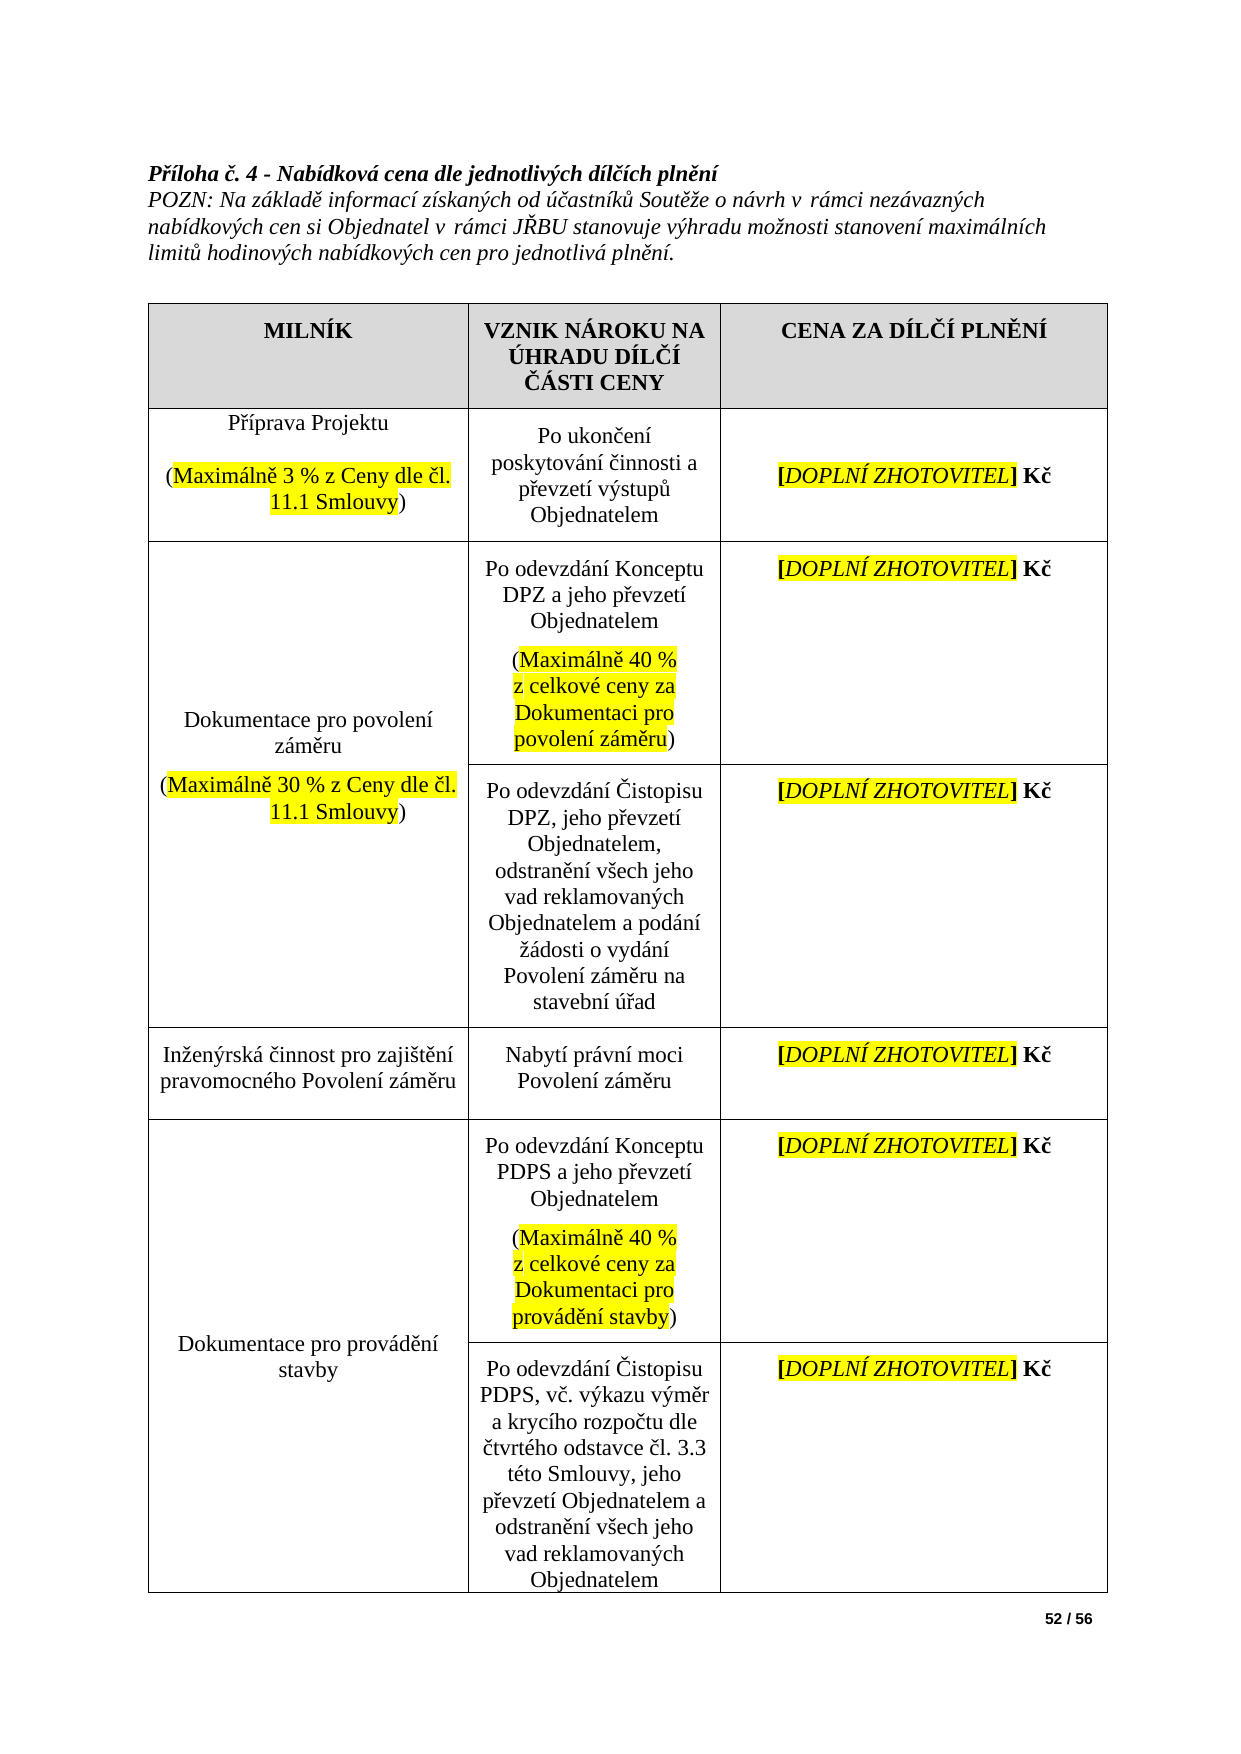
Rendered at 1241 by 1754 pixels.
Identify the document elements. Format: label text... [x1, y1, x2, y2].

table_cell [DOPLNÍ ZHOTOVITEL] Kč [721, 542, 1107, 764]
table_cell Inženýrská činnost pro zajištění pravomocného Povolení záměru [149, 1028, 468, 1118]
table_header CENA ZA DÍLČÍ PLNĚNÍ [721, 304, 1107, 408]
table_cell Příprava Projektu (Maximálně 3 % z Ceny dle čl. ‎11.1 Smlouvy) [149, 409, 468, 541]
table_cell Dokumentace pro povolení záměru (Maximálně 30 % z Ceny dle čl. ‎11.1 Smlouvy) [149, 542, 468, 1027]
table_cell Po odevzdání Čistopisu DPZ, jeho převzetí Objednatelem, odstranění všech jeho vad reklamovaných Objednatelem a podání žádosti o vydání Povolení záměru na stavební úřad [469, 765, 720, 1027]
table_cell [DOPLNÍ ZHOTOVITEL] Kč [721, 1028, 1107, 1118]
table_cell Po odevzdání Konceptu DPZ a jeho převzetí Objednatelem (Maximálně 40 % z celkové ceny za Dokumentaci pro povolení záměru) [469, 542, 720, 764]
table_cell Nabytí právní moci Povolení záměru [469, 1028, 720, 1118]
table_header VZNIK NÁROKU NA ÚHRADU DÍLČÍ ČÁSTI CENY [469, 304, 720, 408]
table_header MILNÍK [149, 304, 468, 408]
table_cell [DOPLNÍ ZHOTOVITEL] Kč [721, 409, 1107, 541]
table_cell Po odevzdání Konceptu PDPS a jeho převzetí Objednatelem (Maximálně 40 % z celkové ceny za Dokumentaci pro provádění stavby) [469, 1120, 720, 1342]
list Příloha č. 4 - Nabídková cena dle jednotlivých dílčích plnění POZN: Na základě informací získaných od účastníků Soutěže o návrh v rámci nezávazných nabídkových cen si Objednatel v rámci JŘBU stanovuje výhradu možnosti stanovení maximálních limitů hodinových nabídkových cen pro jednotlivá plnění. [148, 160, 1092, 266]
table_cell Dokumentace pro provádění stavby [149, 1120, 468, 1592]
table_cell Po odevzdání Čistopisu PDPS, vč. výkazu výměr a krycího rozpočtu dle čtvrtého odstavce čl. 3.3 této Smlouvy, jeho převzetí Objednatelem a odstranění všech jeho vad reklamovaných Objednatelem [469, 1343, 720, 1592]
table_cell Po ukončení poskytování činnosti a převzetí výstupů Objednatelem [469, 409, 720, 541]
table_cell [DOPLNÍ ZHOTOVITEL] Kč [721, 1343, 1107, 1592]
table_cell [DOPLNÍ ZHOTOVITEL] Kč [721, 1120, 1107, 1342]
table_cell [DOPLNÍ ZHOTOVITEL] Kč [721, 765, 1107, 1027]
